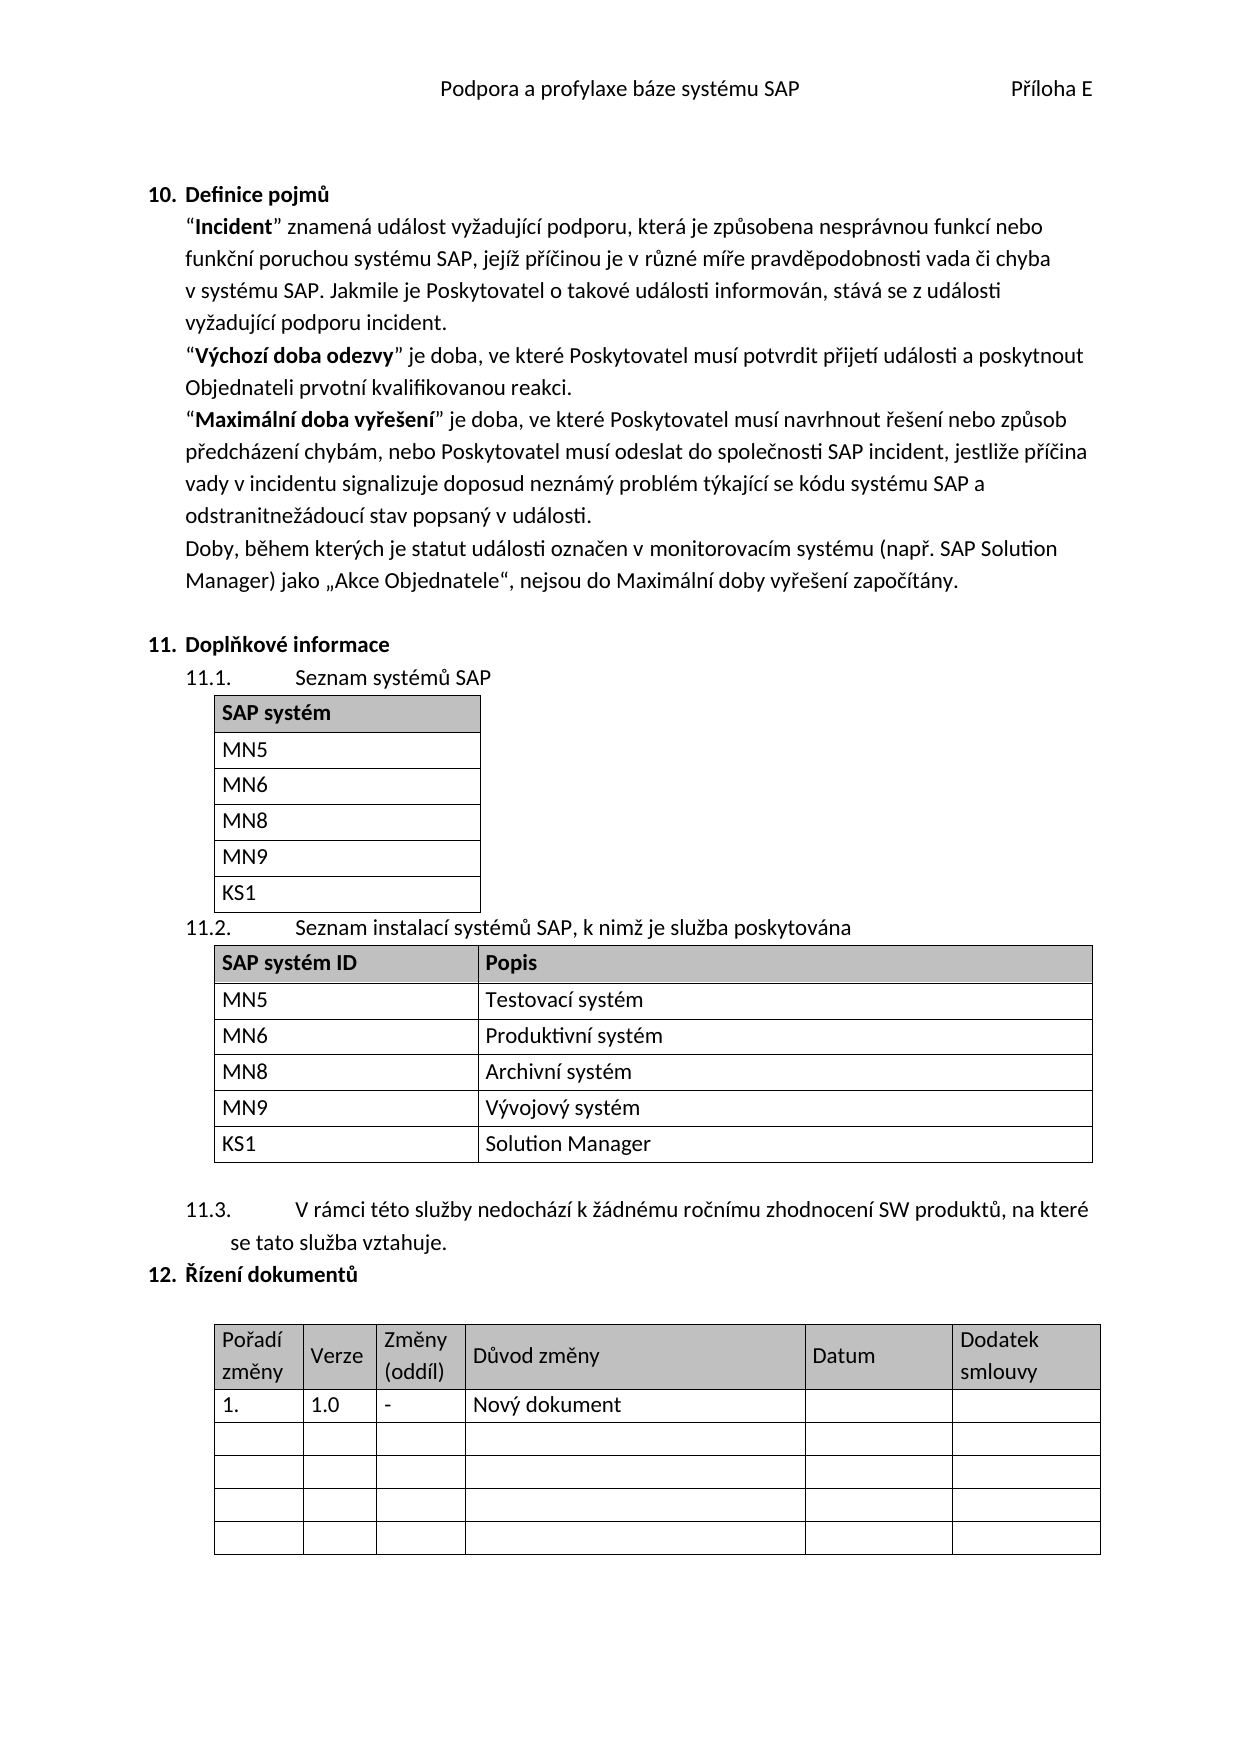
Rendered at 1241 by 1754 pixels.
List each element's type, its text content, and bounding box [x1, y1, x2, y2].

table_cell [215, 1456, 303, 1488]
table_cell MN9 [215, 1091, 478, 1126]
table_header Změny (oddíl) [377, 1325, 465, 1389]
table_cell [806, 1522, 952, 1554]
table_cell [304, 1489, 376, 1521]
table_cell MN8 [215, 805, 480, 840]
table_cell [806, 1423, 952, 1455]
table_cell [304, 1522, 376, 1554]
table_cell Vývojový systém [479, 1091, 1092, 1126]
list Definice pojmů [148, 180, 1093, 208]
table_cell KS1 [215, 1127, 478, 1162]
table_cell [466, 1423, 805, 1455]
table_cell [377, 1423, 465, 1455]
table_cell [304, 1423, 376, 1455]
table_cell 1.0 [304, 1390, 376, 1422]
table_cell Testovací systém [479, 984, 1092, 1018]
table_cell [215, 1489, 303, 1521]
table_header Verze [304, 1325, 376, 1389]
table_cell [466, 1489, 805, 1521]
text “Maximální doba vyřešení” je doba, ve které Poskytovatel musí navrhnout řešení nebo způsob předcházení chybám, nebo Poskytovatel musí odeslat do společnosti SAP incident, jestliže příčina vady v incidentu signalizuje doposud neznámý problém týkající se kódu systému SAP a odstranitnežádoucí stav popsaný v události. [185, 405, 1093, 530]
list V rámci této služby nedochází k žádnému ročnímu zhodnocení SW produktů, na které se tato služba vztahuje. [185, 1195, 1093, 1256]
table_cell MN5 [215, 733, 480, 768]
table_cell MN8 [215, 1055, 478, 1090]
table_cell [953, 1489, 1100, 1521]
text Doby, během kterých je statut události označen v monitorovacím systému (např. SAP Solution Manager) jako „Akce Objednatele“, nejsou do Maximální doby vyřešení započítány. [185, 534, 1093, 594]
table_cell Nový dokument [466, 1390, 805, 1422]
table_cell [806, 1489, 952, 1521]
table_header Datum [806, 1325, 952, 1389]
text “Výchozí doba odezvy” je doba, ve které Poskytovatel musí potvrdit přijetí události a poskytnout Objednateli prvotní kvalifikovanou reakci. [185, 341, 1093, 401]
table_cell [215, 1522, 303, 1554]
table_cell [377, 1456, 465, 1488]
table_cell [215, 1423, 303, 1455]
list Řízení dokumentů [148, 1260, 1093, 1288]
table_header SAP systém [215, 696, 480, 732]
table_cell MN5 [215, 984, 478, 1018]
table_cell KS1 [215, 877, 480, 912]
table_cell - [377, 1390, 465, 1422]
table_cell MN6 [215, 769, 480, 804]
table_cell [806, 1456, 952, 1488]
table_header SAP systém ID [215, 946, 478, 982]
text “Incident” znamená událost vyžadující podporu, která je způsobena nesprávnou funkcí nebo funkční poruchou systému SAP, jejíž příčinou je v různé míře pravděpodobnosti vada či chyba v systému SAP. Jakmile je Poskytovatel o takové události informován, stává se z události vyžadující podporu incident. [185, 212, 1093, 337]
table_cell [377, 1522, 465, 1554]
list Seznam systémů SAP [185, 663, 1093, 691]
table_cell [953, 1456, 1100, 1488]
table_cell [304, 1456, 376, 1488]
table_header Popis [479, 946, 1092, 982]
table_cell Archivní systém [479, 1055, 1092, 1090]
table_header Pořadí změny [215, 1325, 303, 1389]
table_cell [953, 1423, 1100, 1455]
list Seznam instalací systémů SAP, k nimž je služba poskytována [185, 913, 1093, 941]
table_cell Solution Manager [479, 1127, 1092, 1162]
table_cell [806, 1390, 952, 1422]
table_cell [466, 1456, 805, 1488]
table_cell [953, 1522, 1100, 1554]
table_cell [466, 1522, 805, 1554]
table_cell 1. [215, 1390, 303, 1422]
table_cell [377, 1489, 465, 1521]
table_cell [953, 1390, 1100, 1422]
table_header Důvod změny [466, 1325, 805, 1389]
table_cell Produktivní systém [479, 1020, 1092, 1054]
table_cell MN6 [215, 1020, 478, 1054]
table_cell MN9 [215, 841, 480, 876]
list Doplňkové informace [148, 630, 1093, 658]
table_header Dodatek smlouvy [953, 1325, 1100, 1389]
